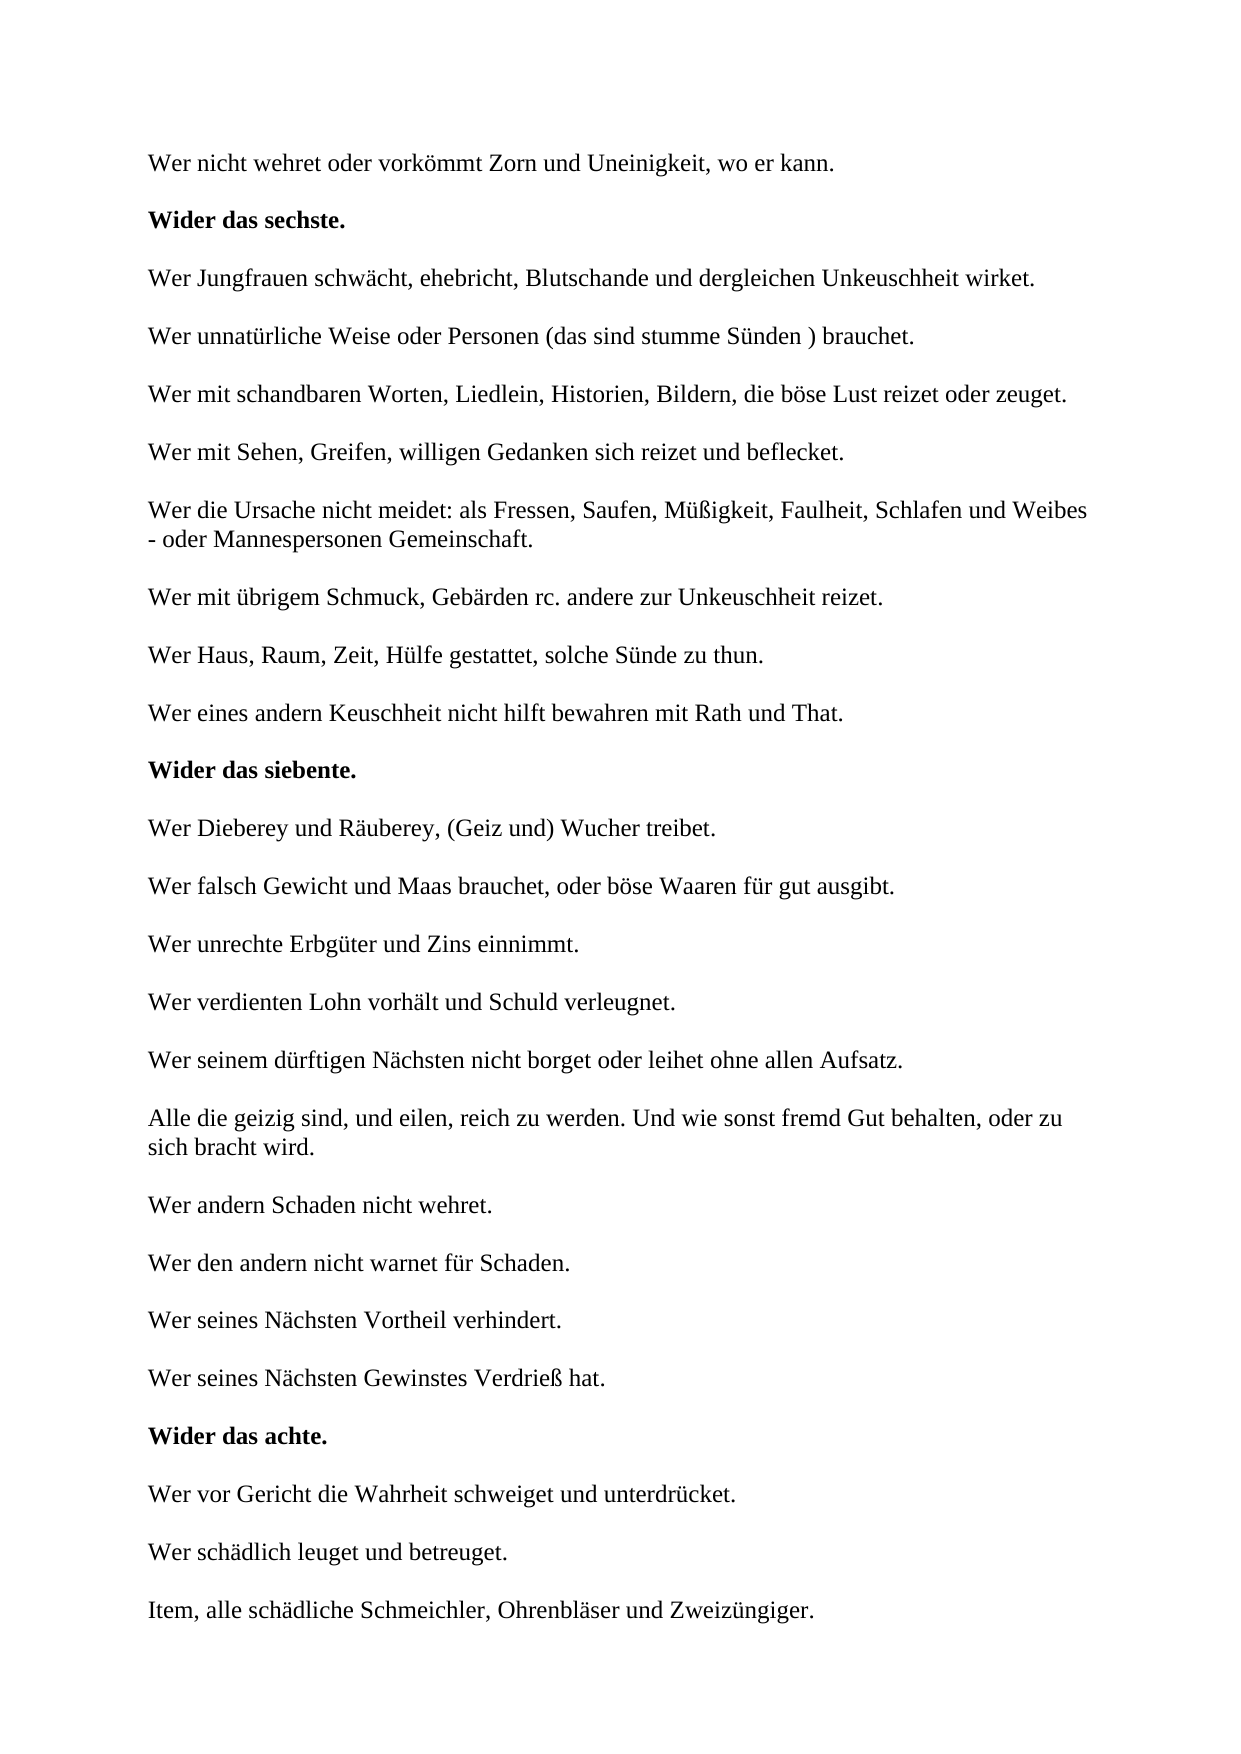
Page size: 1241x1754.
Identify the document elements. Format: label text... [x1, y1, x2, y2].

text Wer eines andern Keuschheit nicht hilft bewahren mit Rath und That. [148, 698, 1093, 726]
text Wer schädlich leuget und betreuget. [148, 1537, 1093, 1566]
text Wer seines Nächsten Vortheil verhindert. [148, 1306, 1093, 1334]
text Wer die Ursache nicht meidet: als Fressen, Saufen, Müßigkeit, Faulheit, Schlafen und Weibes - oder Mannespersonen Gemeinschaft. [148, 495, 1093, 553]
text Wer unrechte Erbgüter und Zins einnimmt. [148, 929, 1093, 958]
text Alle die geizig sind, und eilen, reich zu werden. Und wie sonst fremd Gut behalten, oder zu sich bracht wird. [148, 1103, 1093, 1161]
text Wider das sechste. [148, 206, 1093, 234]
text Wer seinem dürftigen Nächsten nicht borget oder leihet ohne allen Aufsatz. [148, 1045, 1093, 1074]
text Wer mit übrigem Schmuck, Gebärden rc. andere zur Unkeuschheit reizet. [148, 582, 1093, 611]
text Wer verdienten Lohn vorhält und Schuld verleugnet. [148, 987, 1093, 1016]
text Wer vor Gericht die Wahrheit schweiget und unterdrücket. [148, 1479, 1093, 1508]
text Wer seines Nächsten Gewinstes Verdrieß hat. [148, 1363, 1093, 1392]
text Wer Jungfrauen schwächt, ehebricht, Blutschande und dergleichen Unkeuschheit wirket. [148, 263, 1093, 292]
text Wer mit Sehen, Greifen, willigen Gedanken sich reizet und beflecket. [148, 437, 1093, 466]
text Wider das achte. [148, 1421, 1093, 1450]
text Wer unnatürliche Weise oder Personen (das sind stumme Sünden ) brauchet. [148, 321, 1093, 350]
text Wer andern Schaden nicht wehret. [148, 1190, 1093, 1218]
text Item, alle schädliche Schmeichler, Ohrenbläser und Zweizüngiger. [148, 1595, 1093, 1624]
text Wider das siebente. [148, 756, 1093, 784]
text Wer falsch Gewicht und Maas brauchet, oder böse Waaren für gut ausgibt. [148, 871, 1093, 900]
text Wer nicht wehret oder vorkömmt Zorn und Uneinigkeit, wo er kann. [148, 148, 1093, 176]
text Wer mit schandbaren Worten, Liedlein, Historien, Bildern, die böse Lust reizet oder zeuget. [148, 379, 1093, 408]
text Wer Haus, Raum, Zeit, Hülfe gestattet, solche Sünde zu thun. [148, 640, 1093, 668]
text Wer den andern nicht warnet für Schaden. [148, 1248, 1093, 1276]
text Wer Dieberey und Räuberey, (Geiz und) Wucher treibet. [148, 813, 1093, 842]
